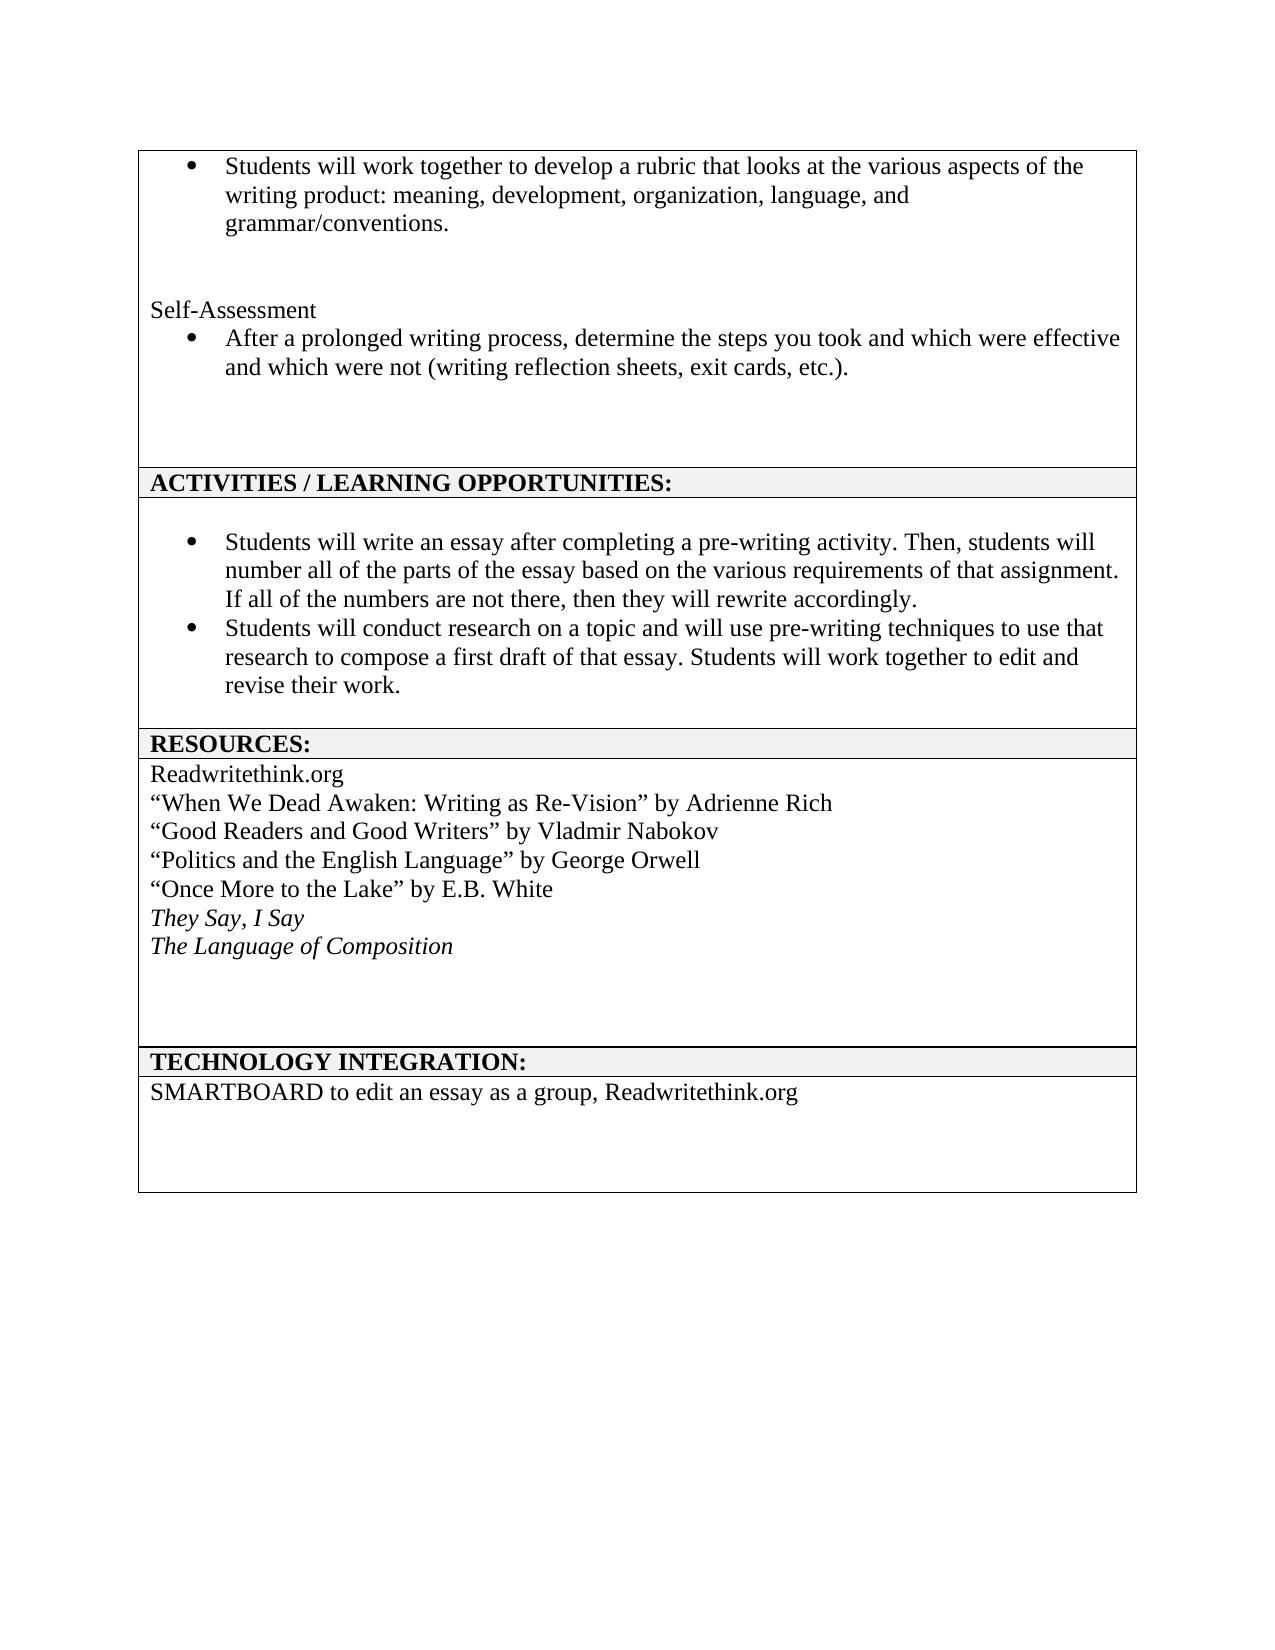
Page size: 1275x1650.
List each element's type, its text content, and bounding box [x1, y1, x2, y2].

table_cell ACTIVITIES / LEARNING OPPORTUNITIES: [139, 468, 1136, 497]
table_cell Readwritethink.org “When We Dead Awaken: Writing as Re-Vision” by Adrienne Rich “Good Readers and Good Writers” by Vladmir Nabokov “Politics and the English Language” by George Orwell “Once More to the Lake” by E.B. White They Say, I Say The Language of Composition [139, 759, 1136, 1046]
table_cell Students will write an essay after completing a pre-writing activity. Then, students will number all of the parts of the essay based on the various requirements of that assignment. If all of the numbers are not there, then they will rewrite accordingly. Students will conduct research on a topic and will use pre-writing techniques to use that research to compose a first draft of that essay. Students will work together to edit and revise their work. [139, 498, 1136, 728]
table_cell TECHNOLOGY INTEGRATION: [139, 1048, 1136, 1076]
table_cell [139, 151, 1136, 467]
table_cell SMARTBOARD to edit an essay as a group, Readwritethink.org [139, 1077, 1136, 1192]
table_cell RESOURCES: [139, 729, 1136, 758]
